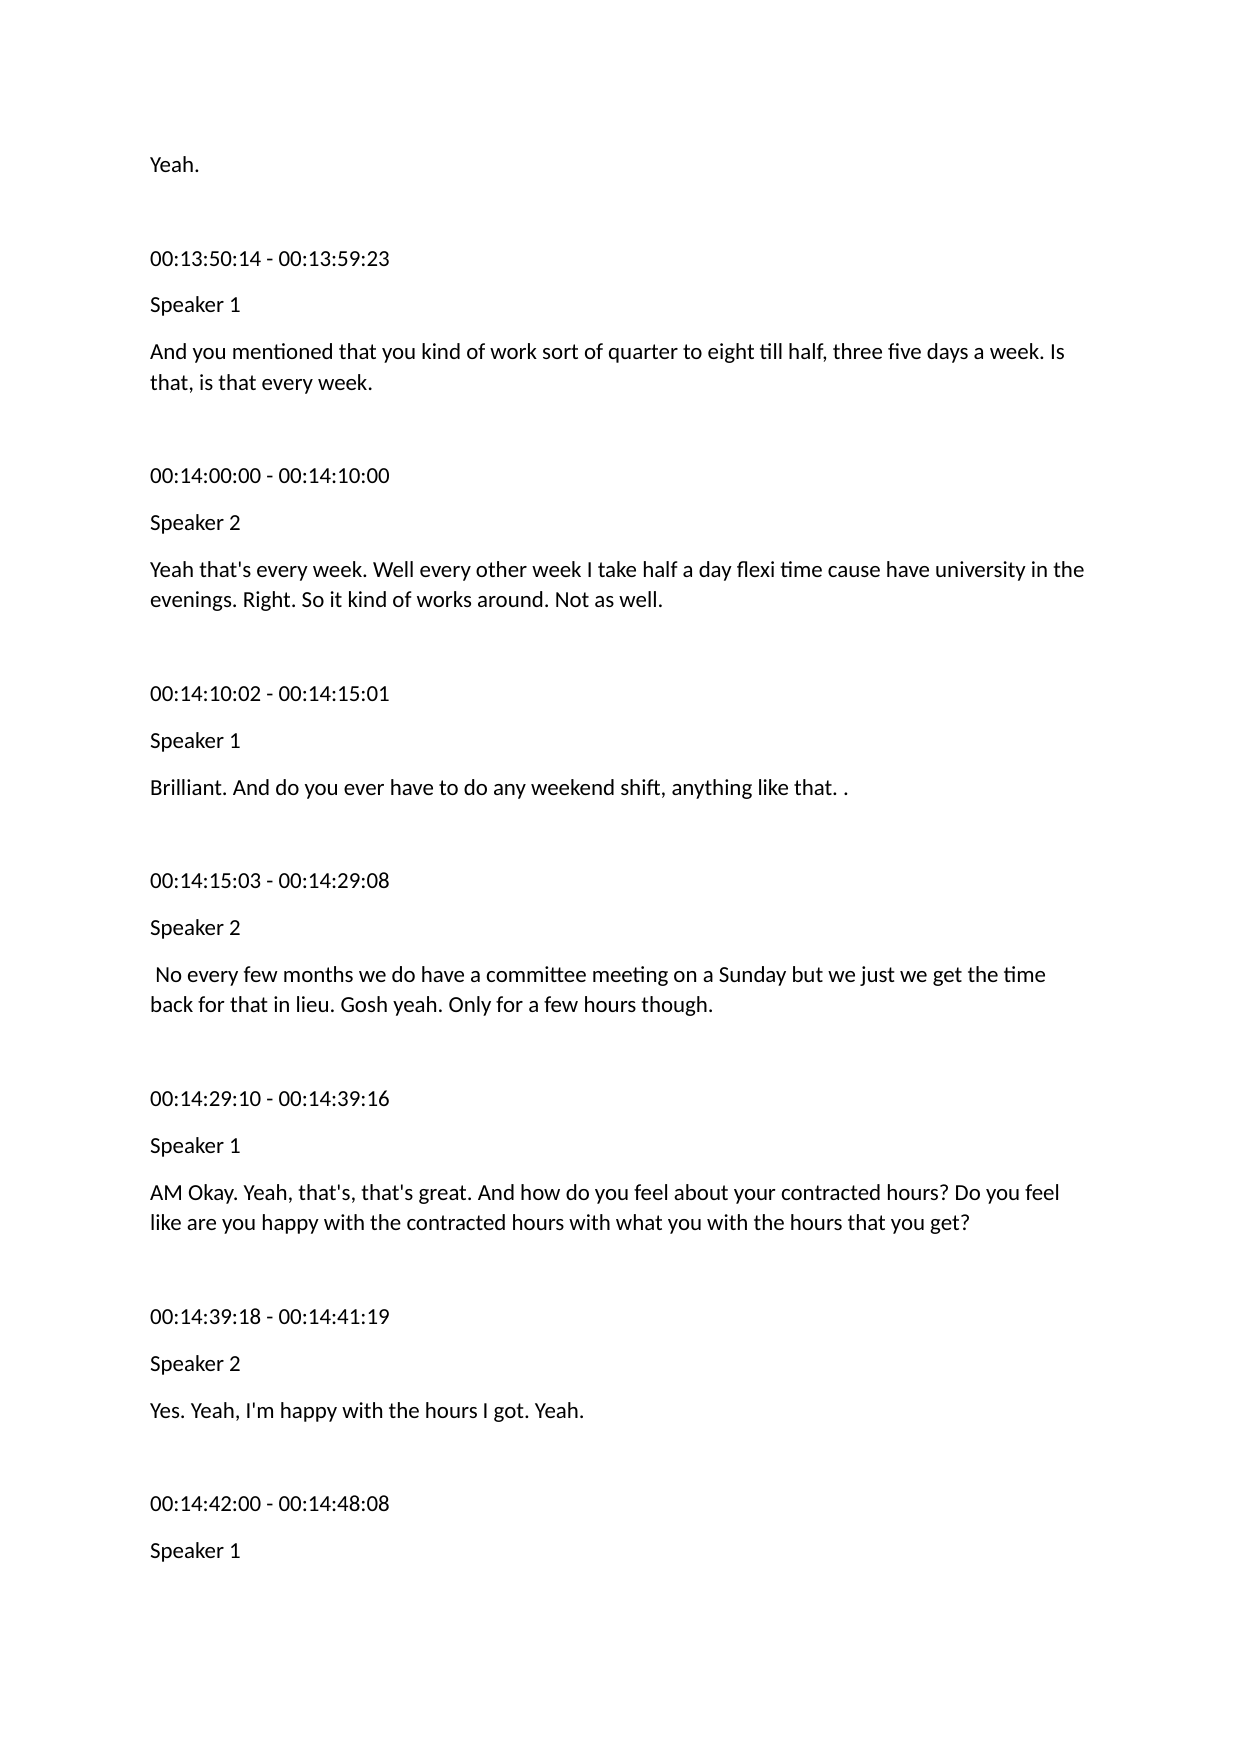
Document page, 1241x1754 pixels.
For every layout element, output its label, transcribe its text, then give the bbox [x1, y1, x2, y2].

text 00:14:29:10 - 00:14:39:16 [150, 1084, 1090, 1112]
text 00:14:00:00 - 00:14:10:00 [150, 461, 1090, 489]
text 00:14:39:18 - 00:14:41:19 [150, 1302, 1090, 1330]
text Yeah. [150, 150, 1090, 178]
text Speaker 2 [150, 913, 1090, 942]
text Brilliant. And do you ever have to do any weekend shift, anything like that. . [150, 773, 1090, 801]
text 00:14:42:00 - 00:14:48:08 [150, 1489, 1090, 1518]
text Yeah that's every week. Well every other week I take half a day flexi time cause have university in the evenings. Right. So it kind of works around. Not as well. [150, 555, 1090, 613]
text Speaker 2 [150, 508, 1090, 536]
text AM Okay. Yeah, that's, that's great. And how do you feel about your contracted hours? Do you feel like are you happy with the contracted hours with what you with the hours that you get? [150, 1178, 1090, 1236]
text 00:14:15:03 - 00:14:29:08 [150, 867, 1090, 895]
text 00:13:50:14 - 00:13:59:23 [150, 244, 1090, 272]
text Speaker 2 [150, 1349, 1090, 1377]
text 00:14:10:02 - 00:14:15:01 [150, 679, 1090, 707]
text Yes. Yeah, I'm happy with the hours I got. Yeah. [150, 1396, 1090, 1424]
text No every few months we do have a committee meeting on a Sunday but we just we get the time back for that in lieu. Gosh yeah. Only for a few hours though. [150, 960, 1090, 1019]
text Speaker 1 [150, 726, 1090, 754]
text Speaker 1 [150, 291, 1090, 319]
text Speaker 1 [150, 1131, 1090, 1159]
text Speaker 1 [150, 1536, 1090, 1564]
text And you mentioned that you kind of work sort of quarter to eight till half, three five days a week. Is that, is that every week. [150, 337, 1090, 396]
